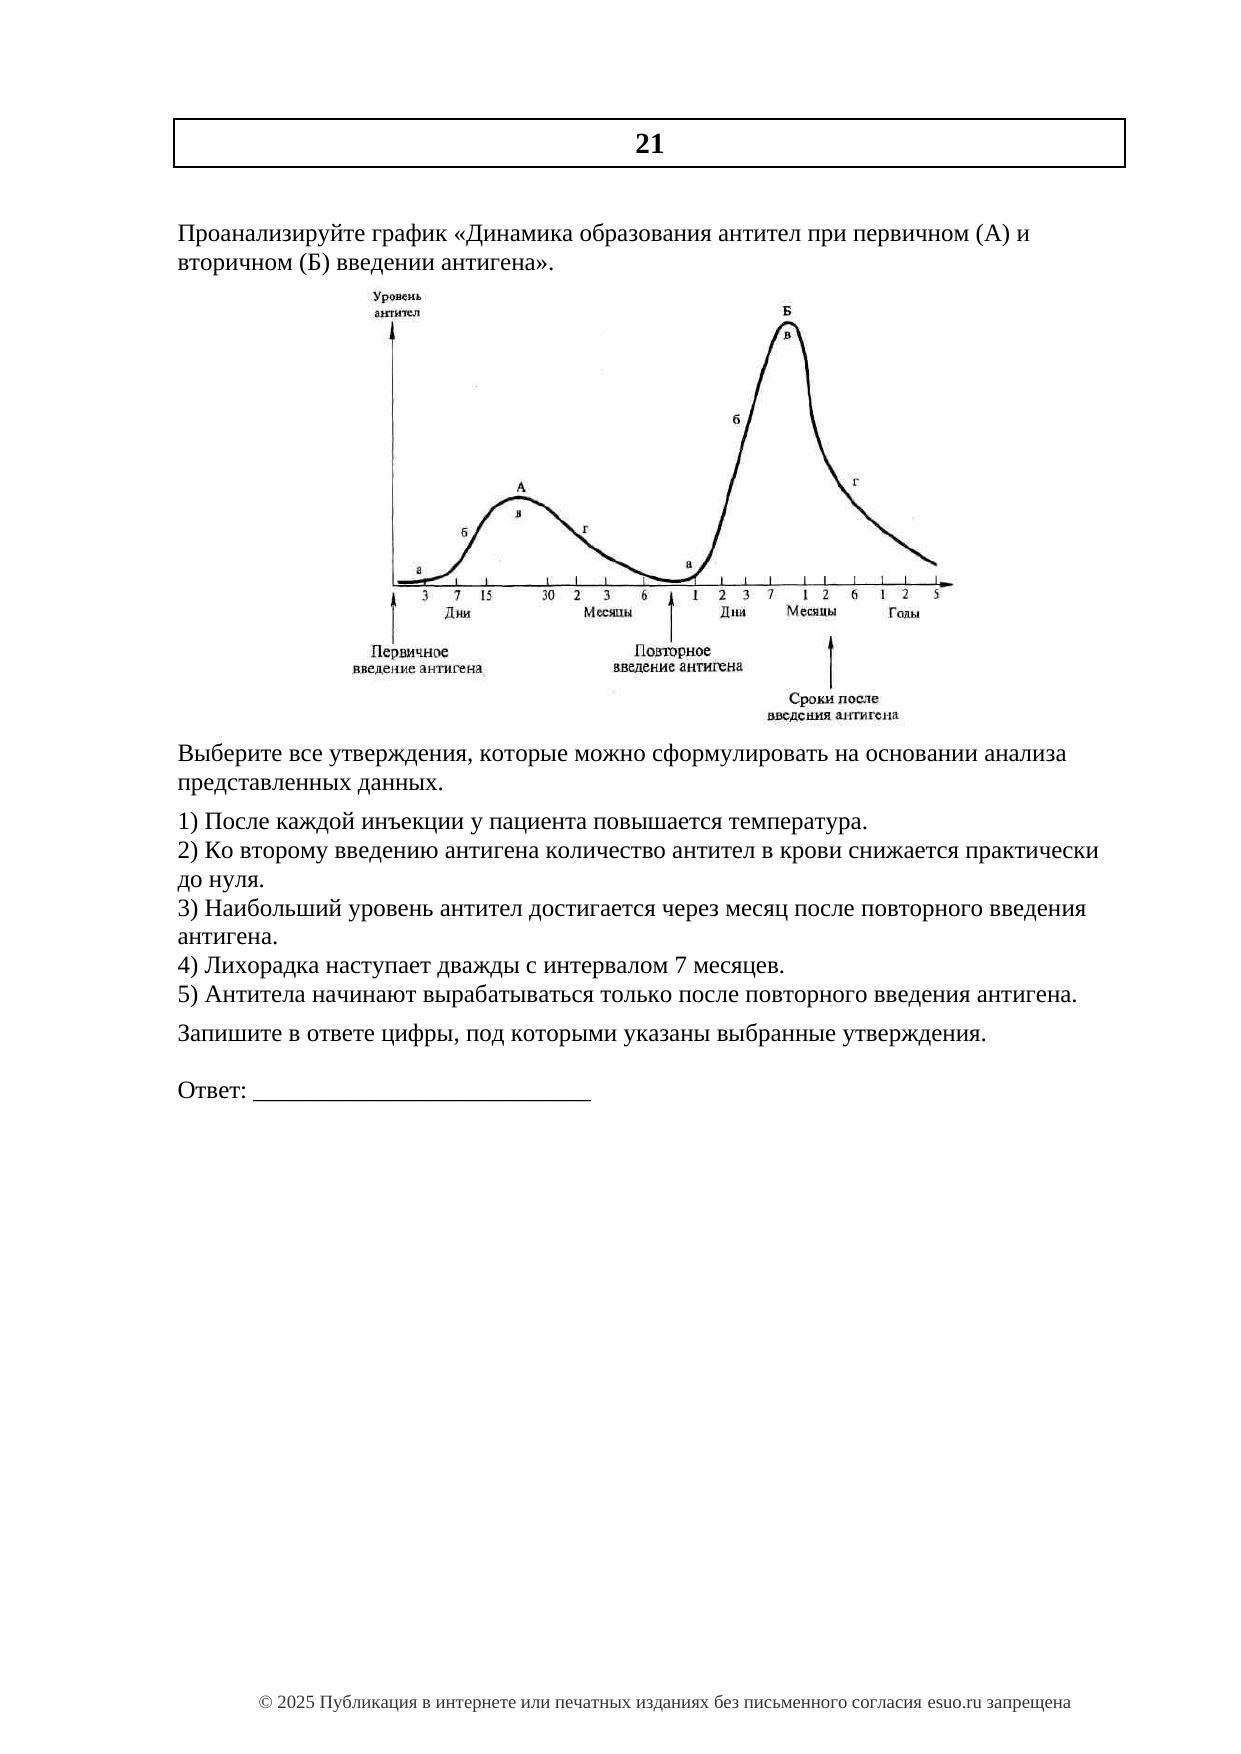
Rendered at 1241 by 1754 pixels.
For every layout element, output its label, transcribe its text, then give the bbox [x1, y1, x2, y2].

text 1) После каждой инъекции у пациента повышается температура. 2) Ко второму введению антигена количество антител в крови снижается практически до нуля. 3) Наибольший уровень антител достигается через месяц после повторного введения антигена. 4) Лихорадка наступает дважды с интервалом 7 месяцев. 5) Антитела начинают вырабатываться только после повторного введения антигена. [177, 806, 1122, 1008]
picture [337, 285, 963, 728]
subtitle 21 [175, 120, 1124, 166]
text Проанализируйте график «Динамика образования антител при первичном (А) и вторичном (Б) введении антигена». [177, 218, 1122, 275]
text Выберите все утверждения, которые можно сформулировать на основании анализа представленных данных. [177, 738, 1122, 796]
text Запишите в ответе цифры, под которыми указаны выбранные утверждения. Ответ: ___________________________ [177, 1018, 1122, 1104]
